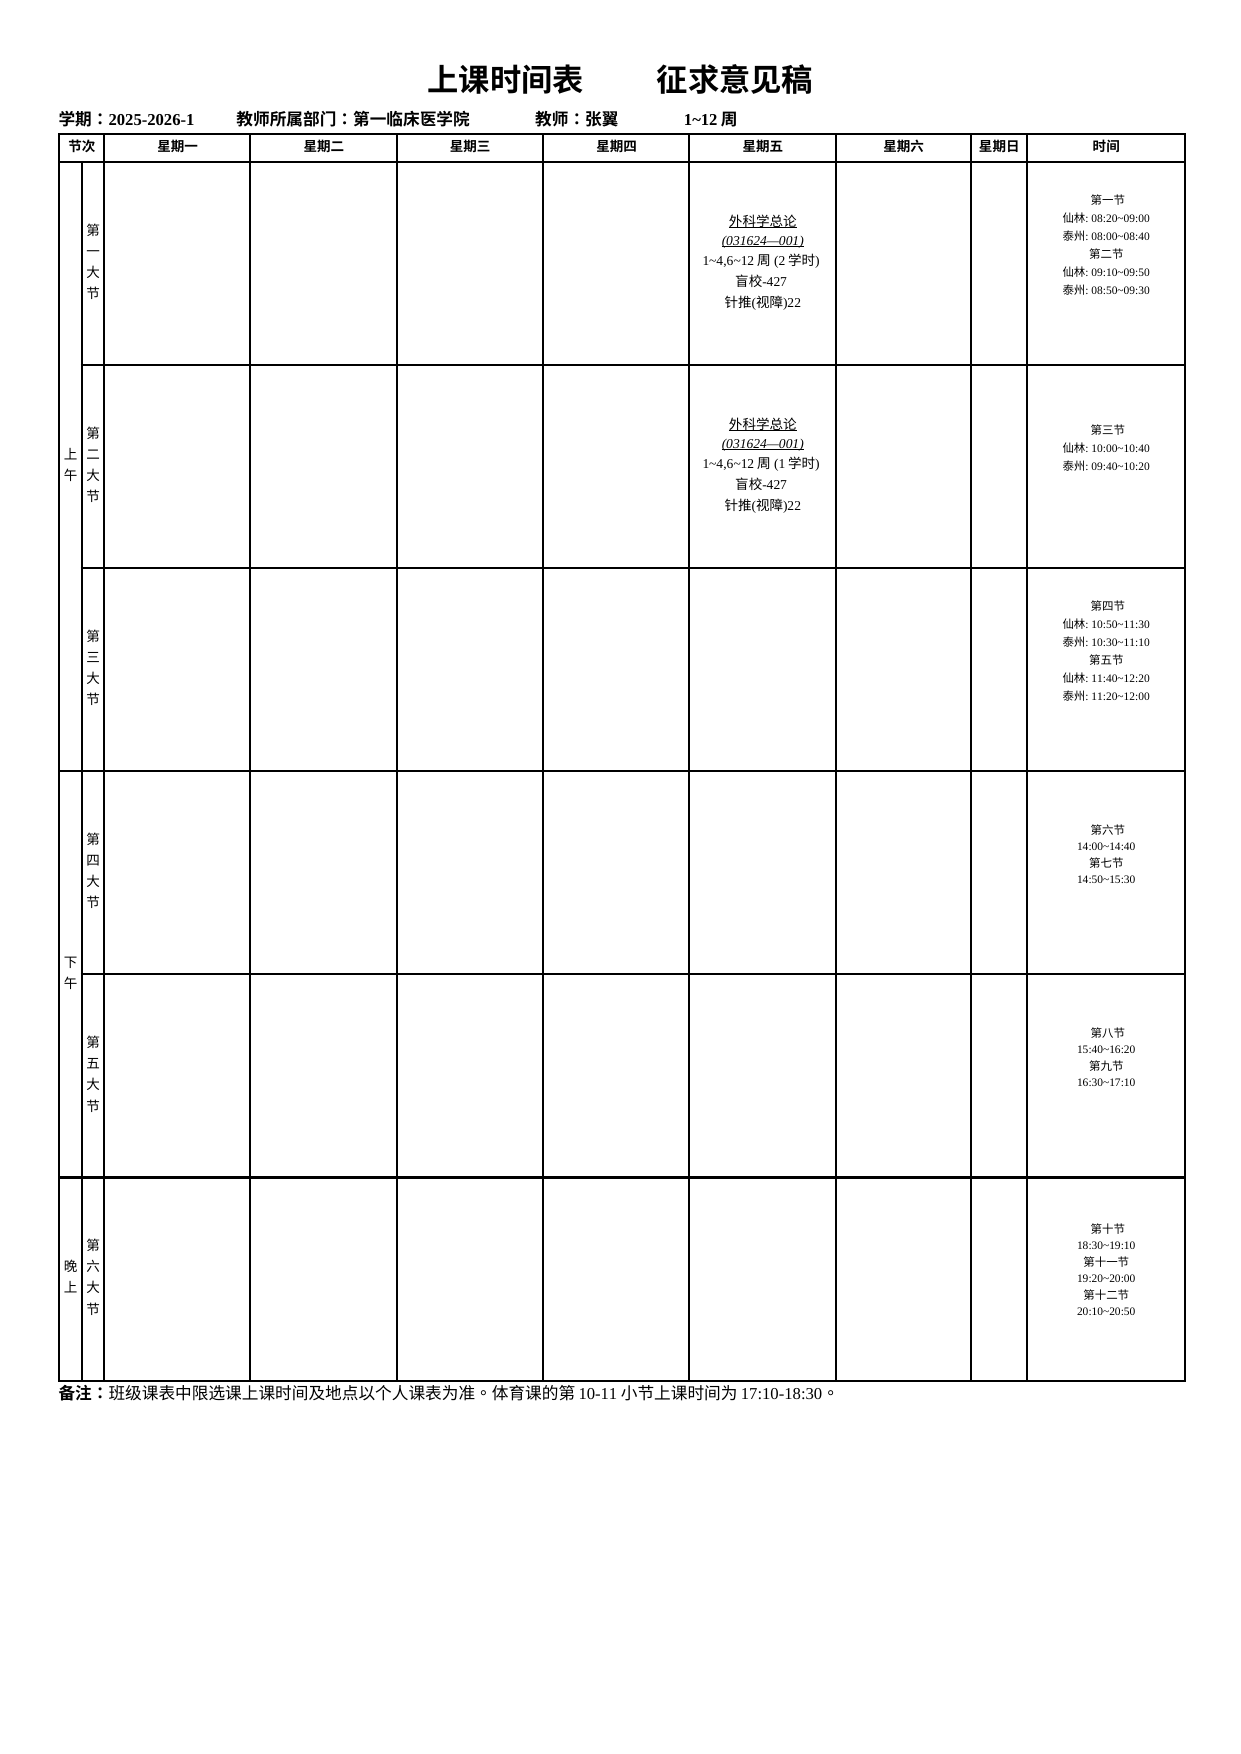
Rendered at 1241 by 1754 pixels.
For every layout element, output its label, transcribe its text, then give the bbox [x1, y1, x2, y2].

table_cell [398, 1179, 542, 1379]
table_cell [544, 772, 688, 973]
table_header 星期六 [837, 135, 970, 161]
table_cell [544, 163, 688, 364]
table_cell 第二大节 [83, 366, 103, 567]
table_cell [251, 569, 396, 770]
table_cell 第一大节 [83, 163, 103, 364]
table_cell [251, 163, 396, 364]
table_cell [690, 975, 835, 1176]
text 备注：班级课表中限选课上课时间及地点以个人课表为准。体育课的第10-11小节上课时间为17:10-18:30。 [58, 1382, 1182, 1404]
table_cell [105, 975, 249, 1176]
table_cell [398, 975, 542, 1176]
table_cell [972, 975, 1026, 1176]
table_header 星期二 [251, 135, 396, 161]
table_cell [972, 569, 1026, 770]
table_cell [690, 772, 835, 973]
table_cell [544, 569, 688, 770]
text 学期：2025-2026-1 教师所属部门：第一临床医学院 教师：张翼 1~12周 [58, 107, 1182, 130]
table_cell 第六大节 [83, 1179, 103, 1379]
table_header 星期五 [690, 135, 835, 161]
table_cell [398, 366, 542, 567]
table_cell [398, 772, 542, 973]
table_cell [544, 366, 688, 567]
table_cell [105, 366, 249, 567]
table_cell [105, 1179, 249, 1379]
table_cell [544, 1179, 688, 1379]
table_cell 外科学总论 (031624—001) 1~4,6~12周 (2学时) 盲校-427 针推(视障)22 [690, 163, 835, 364]
table_cell 外科学总论 (031624—001) 1~4,6~12周 (1学时) 盲校-427 针推(视障)22 [690, 366, 835, 567]
table_header 节次 [60, 135, 103, 161]
table_cell [105, 772, 249, 973]
table_cell [105, 569, 249, 770]
table_cell 第四大节 [83, 772, 103, 973]
table_cell [837, 772, 970, 973]
table_cell [837, 569, 970, 770]
table_header 星期四 [544, 135, 688, 161]
table_cell [251, 1179, 396, 1379]
table_cell 第十节 18:30~19:10 第十一节 19:20~20:00 第十二节 20:10~20:50 [1028, 1179, 1184, 1379]
table_cell 第三节 仙林: 10:00~10:40 泰州: 09:40~10:20 [1028, 366, 1184, 567]
table_cell 第四节 仙林: 10:50~11:30 泰州: 10:30~11:10 第五节 仙林: 11:40~12:20 泰州: 11:20~12:00 [1028, 569, 1184, 770]
text 上课时间表 征求意见稿 [58, 58, 1182, 101]
table_cell 第五大节 [83, 975, 103, 1176]
table_cell 第六节 14:00~14:40 第七节 14:50~15:30 [1028, 772, 1184, 973]
table_header 星期一 [105, 135, 249, 161]
table_cell [837, 1179, 970, 1379]
table_cell 上午 [60, 163, 81, 770]
table_header 星期日 [972, 135, 1026, 161]
table_cell 第八节 15:40~16:20 第九节 16:30~17:10 [1028, 975, 1184, 1176]
table_cell 第三大节 [83, 569, 103, 770]
table_cell [690, 569, 835, 770]
table_header 时间 [1028, 135, 1184, 161]
table_cell 下午 [60, 772, 81, 1176]
table_cell [837, 975, 970, 1176]
table_cell [837, 163, 970, 364]
table_cell [837, 366, 970, 567]
table_cell [972, 1179, 1026, 1379]
table_cell [972, 366, 1026, 567]
table_cell 第一节 仙林: 08:20~09:00 泰州: 08:00~08:40 第二节 仙林: 09:10~09:50 泰州: 08:50~09:30 [1028, 163, 1184, 364]
table_cell [690, 1179, 835, 1379]
table_cell [251, 366, 396, 567]
table_cell [251, 772, 396, 973]
table_cell [972, 772, 1026, 973]
table_cell [398, 163, 542, 364]
table_cell [544, 975, 688, 1176]
table_cell [105, 163, 249, 364]
table_cell [972, 163, 1026, 364]
table_header 星期三 [398, 135, 542, 161]
table_cell [251, 975, 396, 1176]
table_cell 晚上 [60, 1179, 81, 1379]
table_cell [398, 569, 542, 770]
